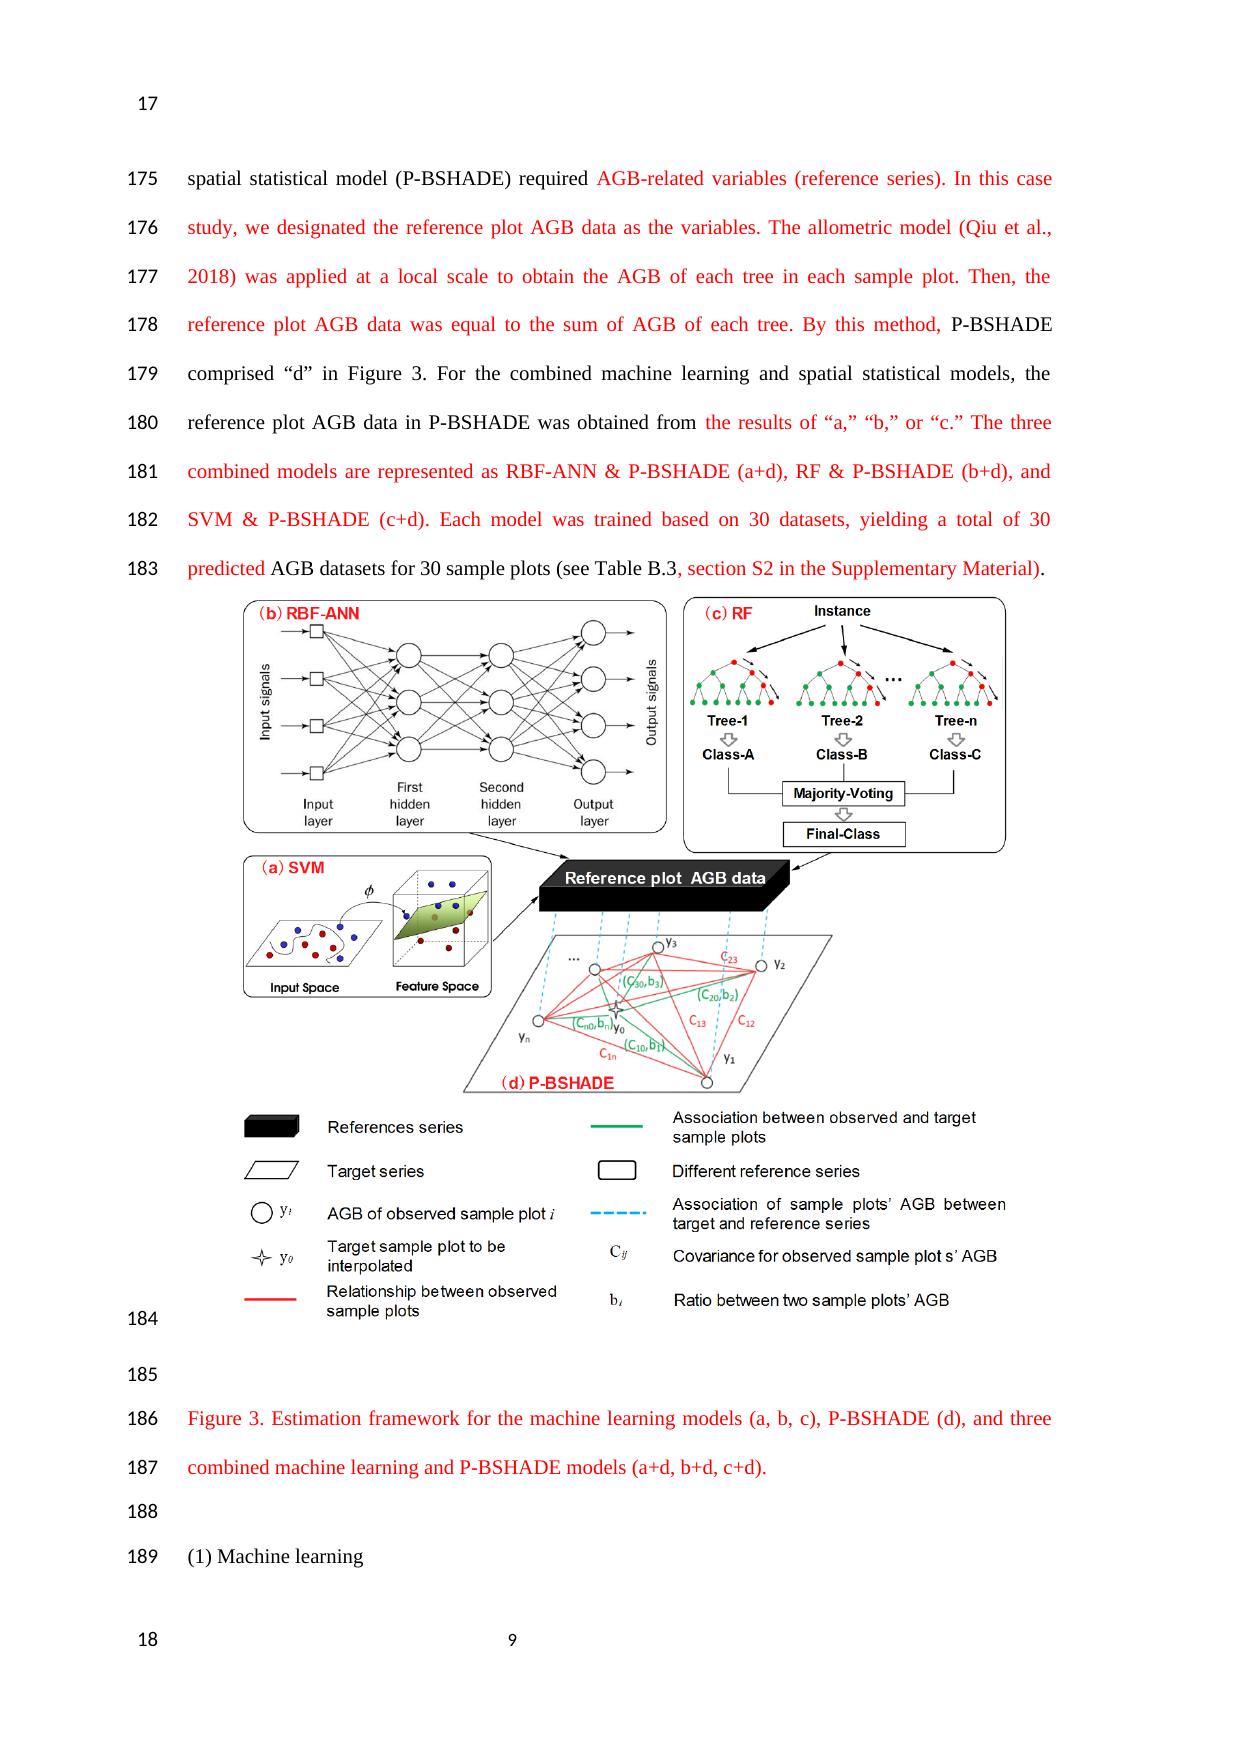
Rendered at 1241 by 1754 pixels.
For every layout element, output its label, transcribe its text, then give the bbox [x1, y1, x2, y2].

picture [232, 596, 1009, 1326]
text Figure 3. Estimation framework for the machine learning models (a, b, c), P-BSHADE (d), and three combined machine learning and P-BSHADE models (a+d, b+d, c+d). [187, 1402, 1053, 1483]
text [187, 162, 1053, 584]
text (1) Machine learning [187, 1539, 1053, 1572]
